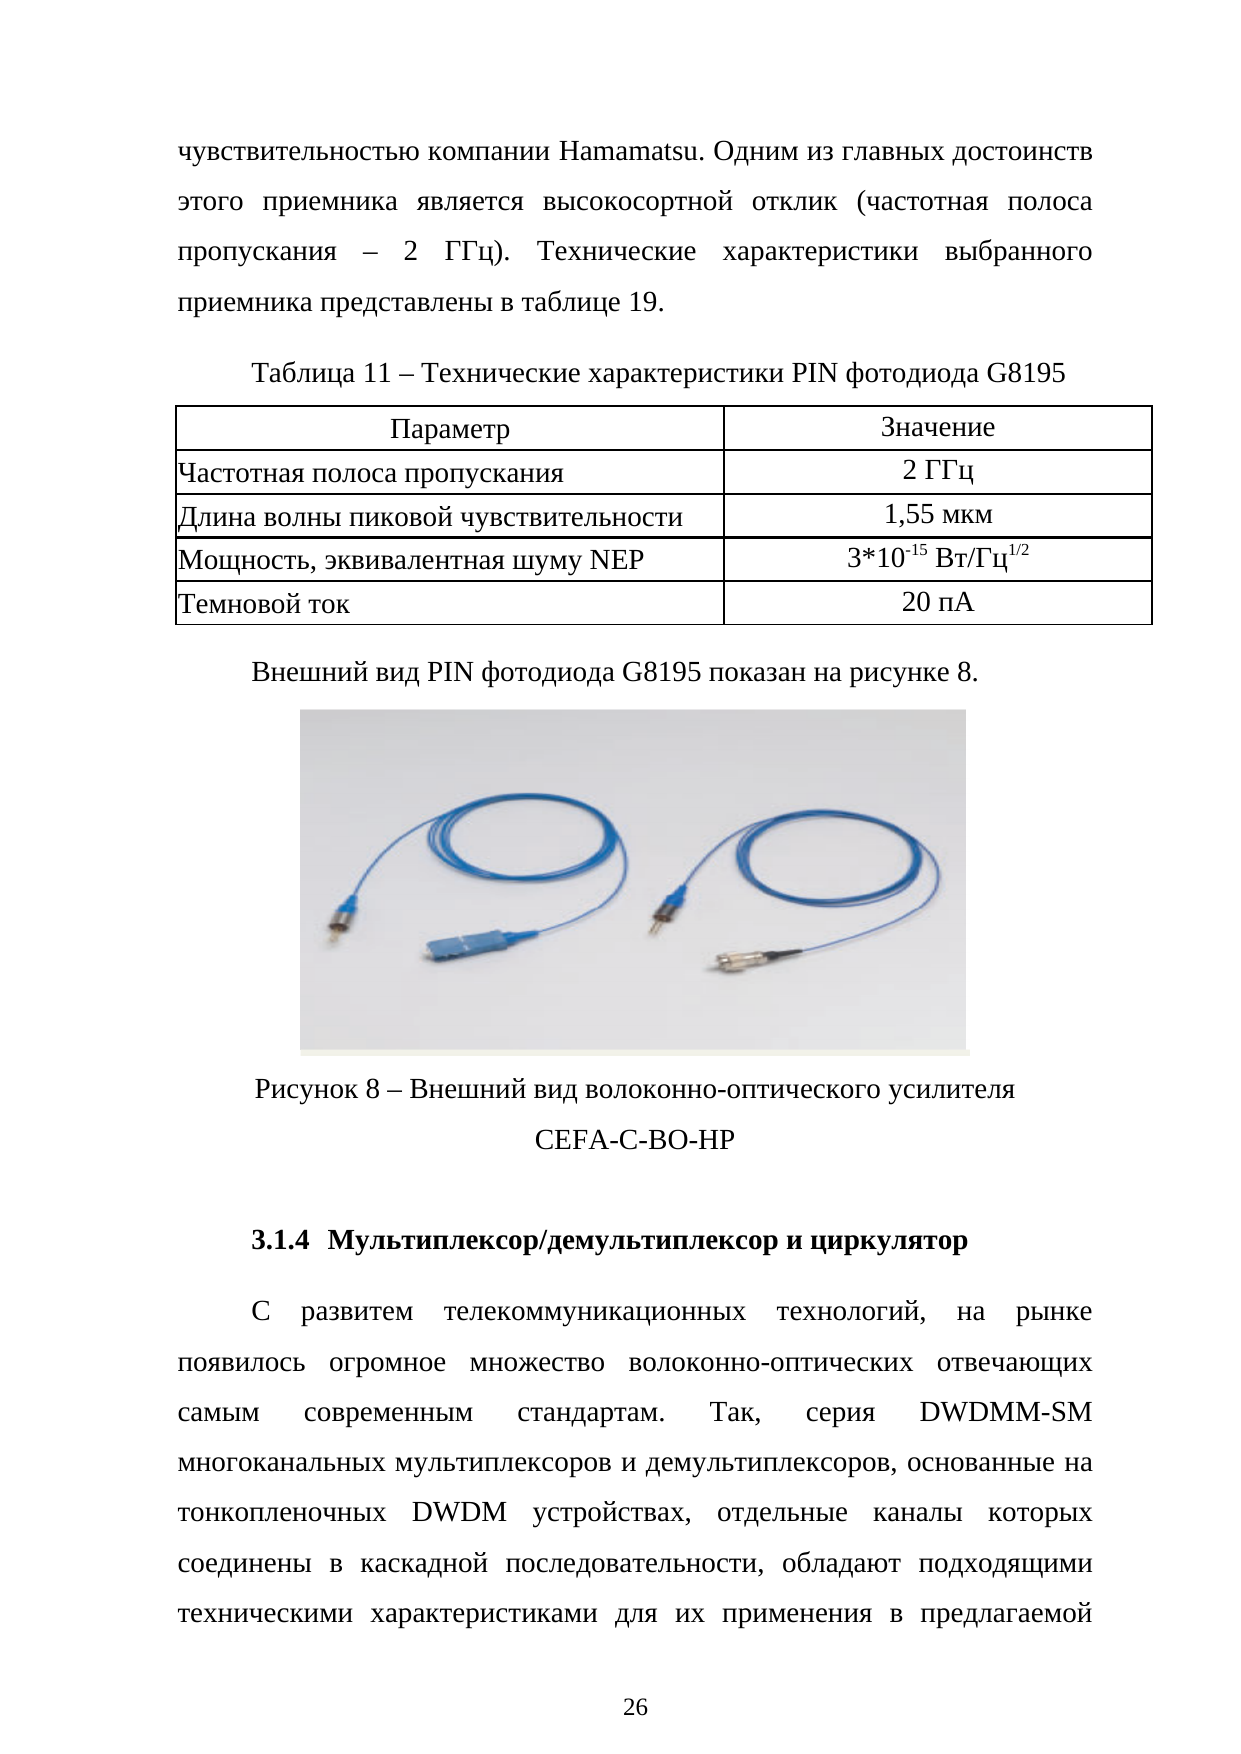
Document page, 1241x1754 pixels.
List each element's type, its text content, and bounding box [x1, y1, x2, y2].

table_header Параметр [177, 407, 723, 449]
picture [300, 708, 970, 1056]
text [177, 1293, 1093, 1629]
table_cell Частотная полоса пропускания [177, 451, 723, 493]
table_cell Темновой ток [177, 582, 723, 624]
table_cell Мощность, эквивалентная шуму NEP [177, 539, 723, 580]
text 3.1.4 Мультиплексор/демультиплексор и циркулятор [177, 1222, 1093, 1256]
text Таблица 11 – Технические характеристики PIN фотодиода G8195 [177, 355, 1093, 388]
text Внешний вид PIN фотодиода G8195 показан на рисунке 8. [177, 654, 1093, 688]
table_cell 1,55 мкм [725, 495, 1151, 536]
table_header Значение [725, 407, 1151, 449]
table_header [166, 709, 1104, 1072]
table_cell Длина волны пиковой чувствительности [177, 495, 723, 536]
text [177, 133, 1093, 317]
table_cell 3*10-15 Вт/Гц1/2 [725, 539, 1151, 580]
table_cell 2 ГГц [725, 451, 1151, 493]
table_cell Рисунок 8 – Внешний вид волоконно-оптического усилителя CEFA-C-BO-HP [166, 1072, 1104, 1193]
table_cell 20 пА [725, 582, 1151, 624]
